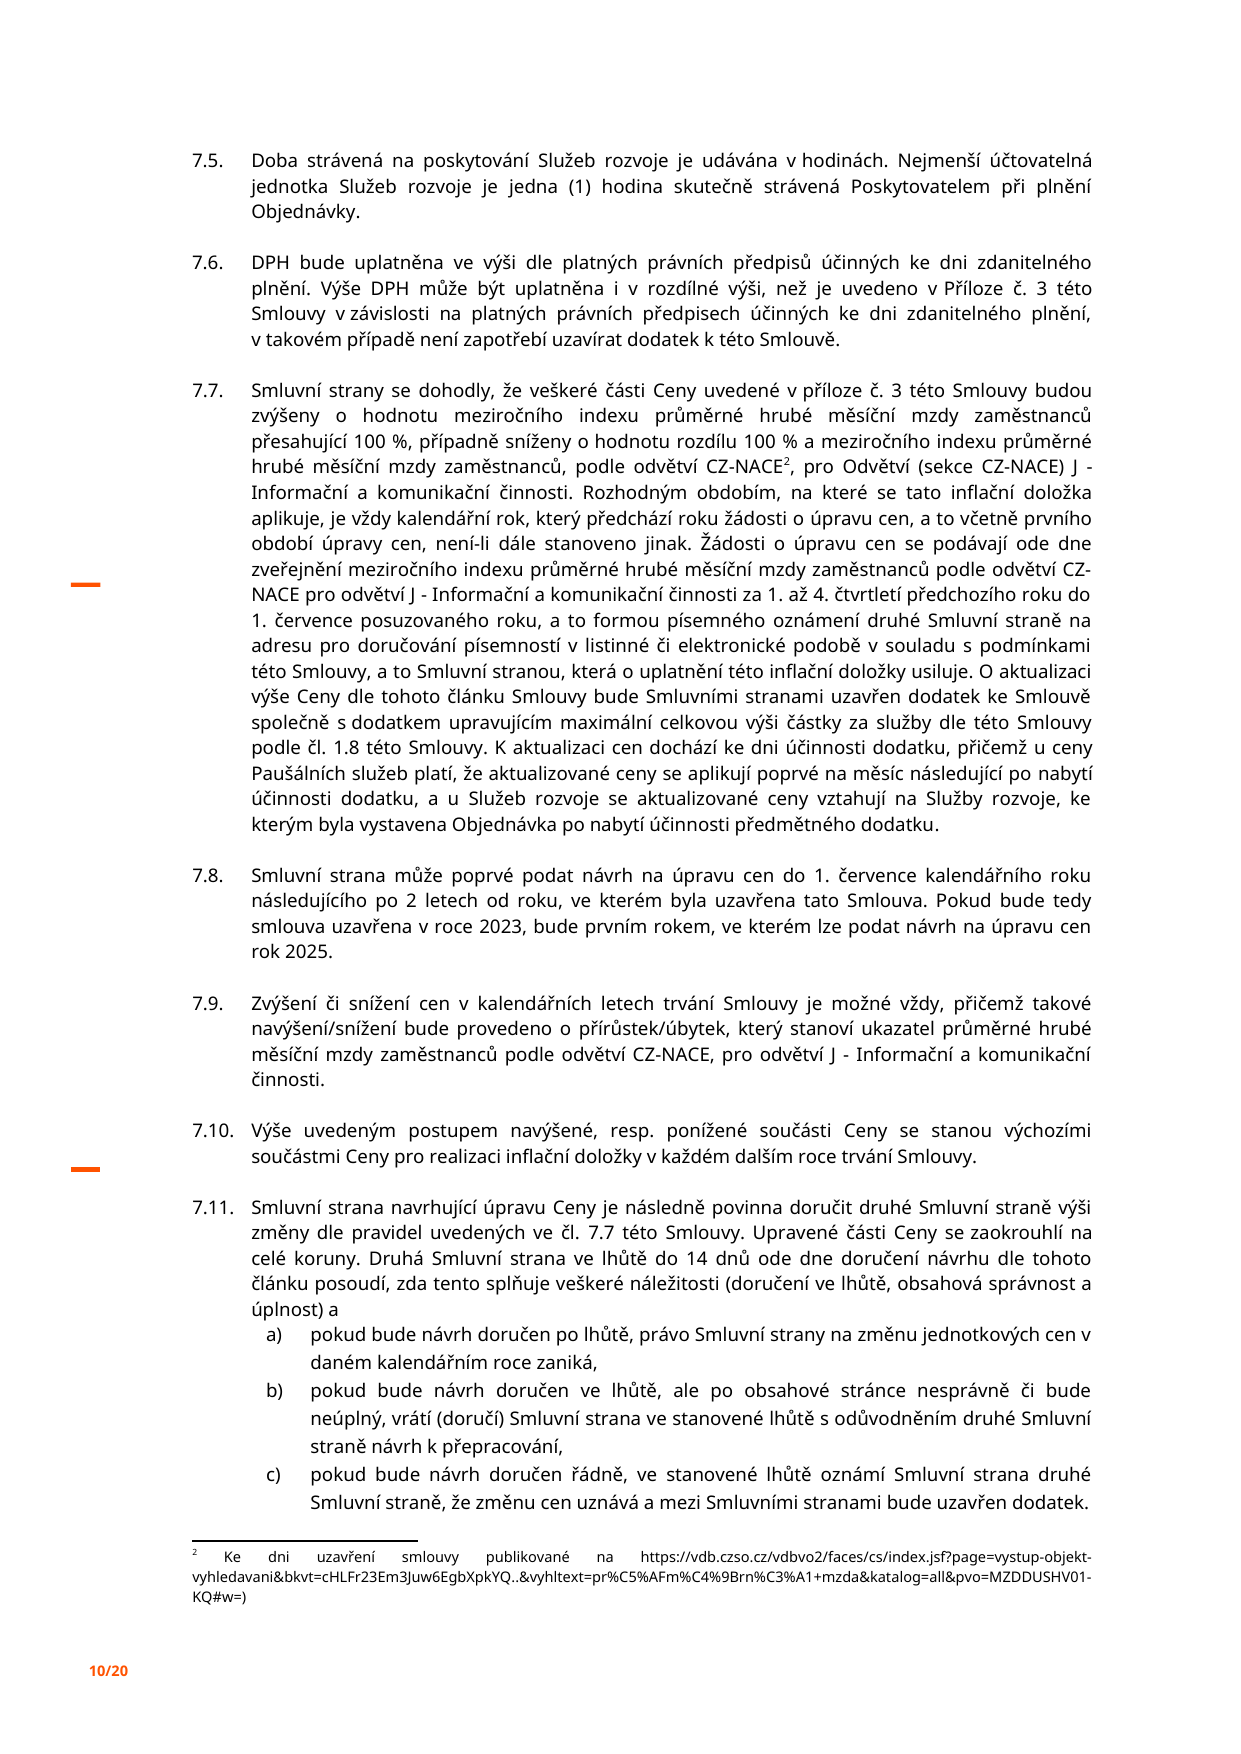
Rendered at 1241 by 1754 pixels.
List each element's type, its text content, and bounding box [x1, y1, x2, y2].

list Výše uvedeným postupem navýšené, resp. ponížené součásti Ceny se stanou výchozími součástmi Ceny pro realizaci inflační doložky v každém dalším roce trvání Smlouvy. [192, 1117, 1093, 1168]
list Smluvní strany se dohodly, že veškeré části Ceny uvedené v příloze č. 3 této Smlouvy budou zvýšeny o hodnotu meziročního indexu průměrné hrubé měsíční mzdy zaměstnanců přesahující 100 %, případně sníženy o hodnotu rozdílu 100 % a meziročního indexu průměrné hrubé měsíční mzdy zaměstnanců, podle odvětví CZ-NACE, pro Odvětví (sekce CZ-NACE) J - Informační a komunikační činnosti. Rozhodným obdobím, na které se tato inflační doložka aplikuje, je vždy kalendářní rok, který předchází roku žádosti o úpravu cen, a to včetně prvního období úpravy cen, není-li dále stanoveno jinak. Žádosti o úpravu cen se podávají ode dne zveřejnění meziročního indexu průměrné hrubé měsíční mzdy zaměstnanců podle odvětví CZ-NACE pro odvětví J - Informační a komunikační činnosti za 1. až 4. čtvrtletí předchozího roku do 1. července posuzovaného roku, a to formou písemného oznámení druhé Smluvní straně na adresu pro doručování písemností v listinné či elektronické podobě v souladu s podmínkami této Smlouvy, a to Smluvní stranou, která o uplatnění této inflační doložky usiluje. O aktualizaci výše Ceny dle tohoto článku Smlouvy bude Smluvními stranami uzavřen dodatek ke Smlouvě společně s dodatkem upravujícím maximální celkovou výši částky za služby dle této Smlouvy podle čl. 1.8 této Smlouvy. K aktualizaci cen dochází ke dni účinnosti dodatku, přičemž u ceny Paušálních služeb platí, že aktualizované ceny se aplikují poprvé na měsíc následující po nabytí účinnosti dodatku, a u Služeb rozvoje se aktualizované ceny vztahují na Služby rozvoje, ke kterým byla vystavena Objednávka po nabytí účinnosti předmětného dodatku. [192, 377, 1093, 837]
list Smluvní strana navrhující úpravu Ceny je následně povinna doručit druhé Smluvní straně výši změny dle pravidel uvedených ve čl. 7.7 této Smlouvy. Upravené části Ceny se zaokrouhlí na celé koruny. Druhá Smluvní strana ve lhůtě do 14 dnů ode dne doručení návrhu dle tohoto článku posoudí, zda tento splňuje veškeré náležitosti (doručení ve lhůtě, obsahová správnost a úplnost) a [192, 1194, 1093, 1322]
text b) pokud bude návrh doručen ve lhůtě, ale po obsahové stránce nesprávně či bude neúplný, vrátí (doručí) Smluvní strana ve stanovené lhůtě s odůvodněním druhé Smluvní straně návrh k přepracování, [266, 1378, 1093, 1459]
list Zvýšení či snížení cen v kalendářních letech trvání Smlouvy je možné vždy, přičemž takové navýšení/snížení bude provedeno o přírůstek/úbytek, který stanoví ukazatel průměrné hrubé měsíční mzdy zaměstnanců podle odvětví CZ-NACE, pro odvětví J - Informační a komunikační činnosti. [192, 990, 1093, 1092]
list Doba strávená na poskytování Služeb rozvoje je udávána v hodinách. Nejmenší účtovatelná jednotka Služeb rozvoje je jedna (1) hodina skutečně strávená Poskytovatelem při plnění Objednávky. [192, 148, 1093, 224]
text c) pokud bude návrh doručen řádně, ve stanovené lhůtě oznámí Smluvní strana druhé Smluvní straně, že změnu cen uznává a mezi Smluvními stranami bude uzavřen dodatek. [266, 1462, 1093, 1515]
text a) pokud bude návrh doručen po lhůtě, právo Smluvní strany na změnu jednotkových cen v daném kalendářním roce zaniká, [266, 1322, 1093, 1375]
list DPH bude uplatněna ve výši dle platných právních předpisů účinných ke dni zdanitelného plnění. Výše DPH může být uplatněna i v rozdílné výši, než je uvedeno v Příloze č. 3 této Smlouvy v závislosti na platných právních předpisech účinných ke dni zdanitelného plnění, v takovém případě není zapotřebí uzavírat dodatek k této Smlouvě. [192, 250, 1093, 352]
list Smluvní strana může poprvé podat návrh na úpravu cen do 1. července kalendářního roku následujícího po 2 letech od roku, ve kterém byla uzavřena tato Smlouva. Pokud bude tedy smlouva uzavřena v roce 2023, bude prvním rokem, ve kterém lze podat návrh na úpravu cen rok 2025. [192, 862, 1093, 964]
